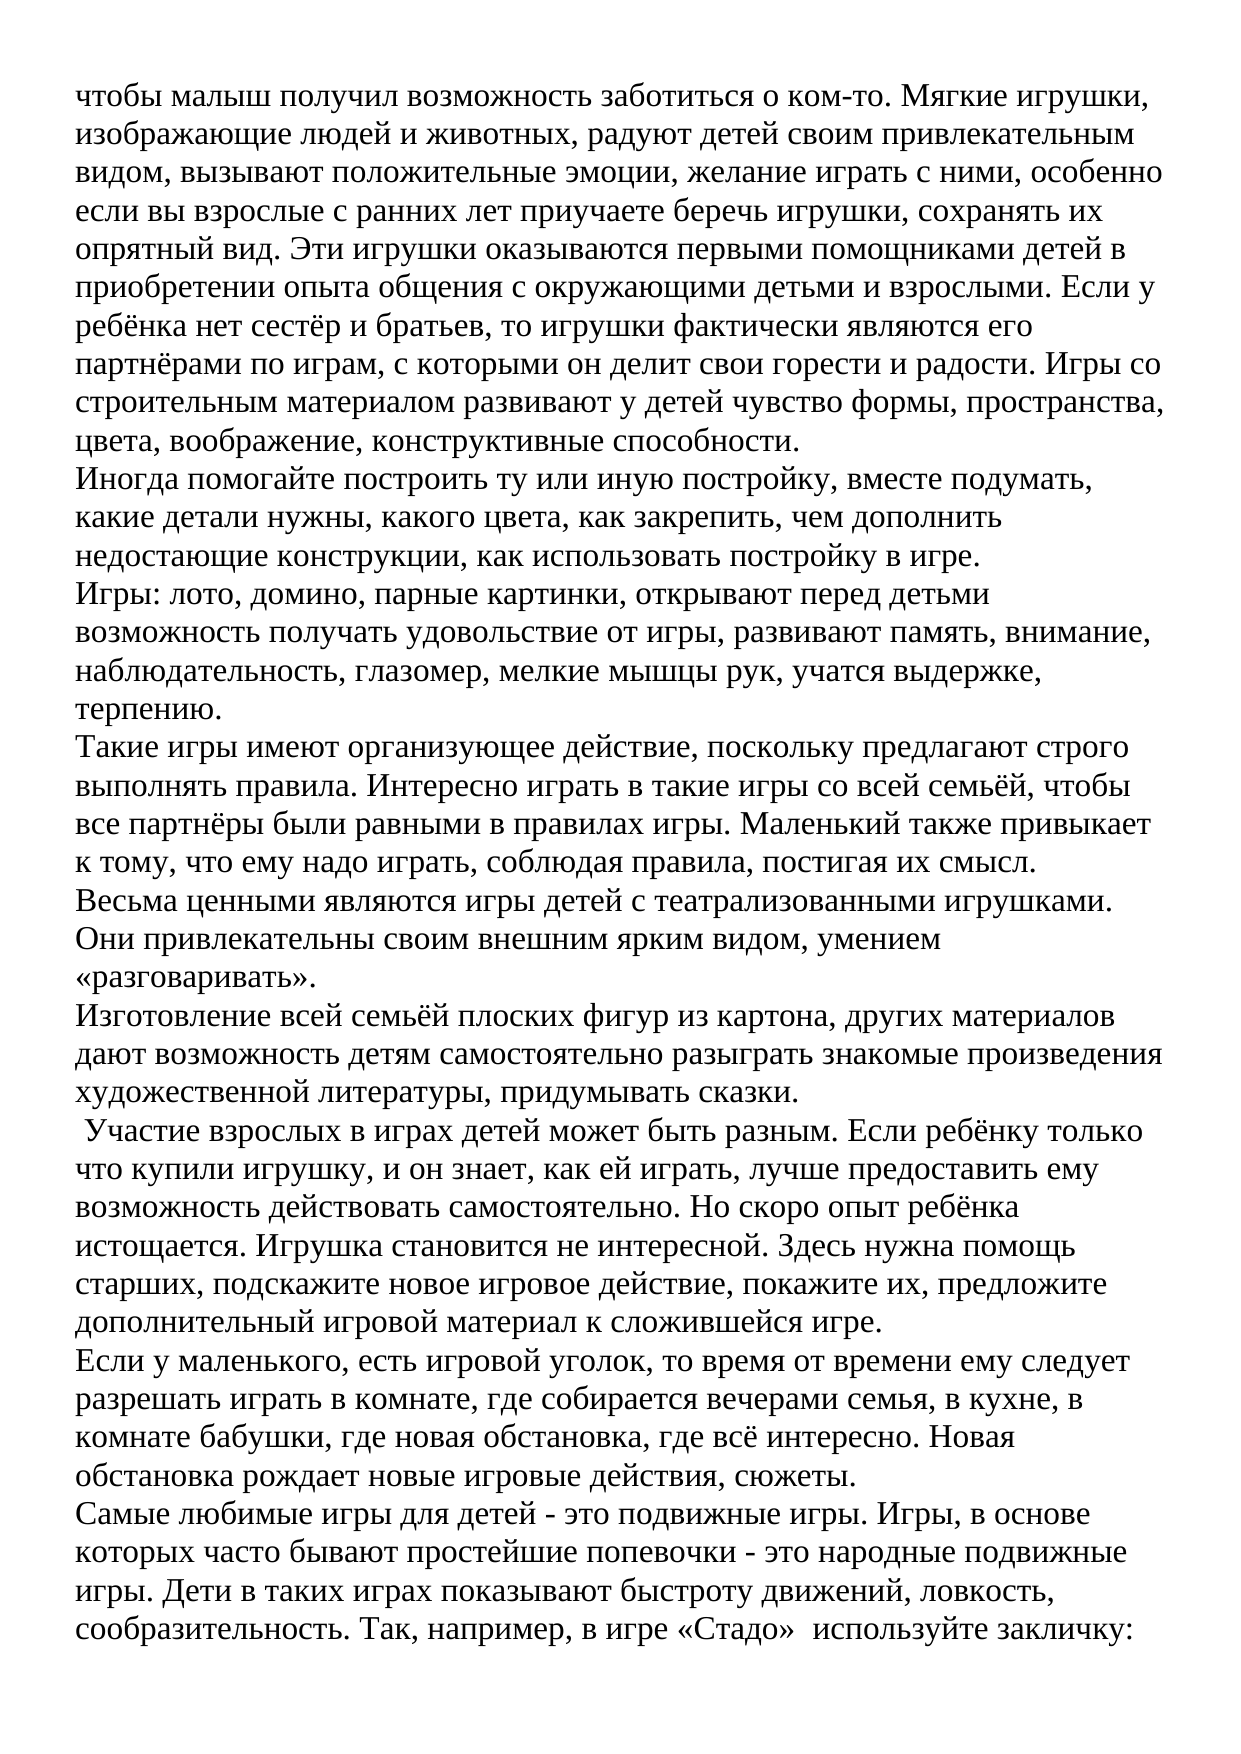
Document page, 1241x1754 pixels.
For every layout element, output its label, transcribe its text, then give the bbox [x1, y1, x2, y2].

text Весьма ценными являются игры детей с театрализованными игрушками. Они привлекательны своим внешним ярким видом, умением «разговаривать». [75, 880, 1165, 995]
text Такие игры имеют организующее действие, поскольку предлагают строго выполнять правила. Интересно играть в такие игры со всей семьёй, чтобы все партнёры были равными в правилах игры. Маленький также привыкает к тому, что ему надо играть, соблюдая правила, постигая их смысл. [75, 727, 1165, 880]
text Самые любимые игры для детей - это подвижные игры. Игры, в основе которых часто бывают простейшие попевочки - это народные подвижные игры. Дети в таких играх показывают быстроту движений, ловкость, сообразительность. Так, например, в игре «Стадо» используйте закличку: [75, 1493, 1165, 1647]
text Иногда помогайте построить ту или иную постройку, вместе подумать, какие детали нужны, какого цвета, как закрепить, чем дополнить недостающие конструкции, как использовать постройку в игре. [75, 458, 1165, 573]
text Изготовление всей семьёй плоских фигур из картона, других материалов дают возможность детям самостоятельно разыграть знакомые произведения художественной литературы, придумывать сказки. [75, 995, 1165, 1110]
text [75, 75, 1165, 458]
text Если у маленького, есть игровой уголок, то время от времени ему следует разрешать играть в комнате, где собирается вечерами семья, в кухне, в комнате бабушки, где новая обстановка, где всё интересно. Новая обстановка рождает новые игровые действия, сюжеты. [75, 1340, 1165, 1493]
text Участие взрослых в играх детей может быть разным. Если ребёнку только что купили игрушку, и он знает, как ей играть, лучше предоставить ему возможность действовать самостоятельно. Но скоро опыт ребёнка истощается. Игрушка становится не интересной. Здесь нужна помощь старших, подскажите новое игровое действие, покажите их, предложите дополнительный игровой материал к сложившейся игре. [75, 1110, 1165, 1340]
text Игры: лото, домино, парные картинки, открывают перед детьми возможность получать удовольствие от игры, развивают память, внимание, наблюдательность, глазомер, мелкие мышцы рук, учатся выдержке, терпению. [75, 573, 1165, 727]
